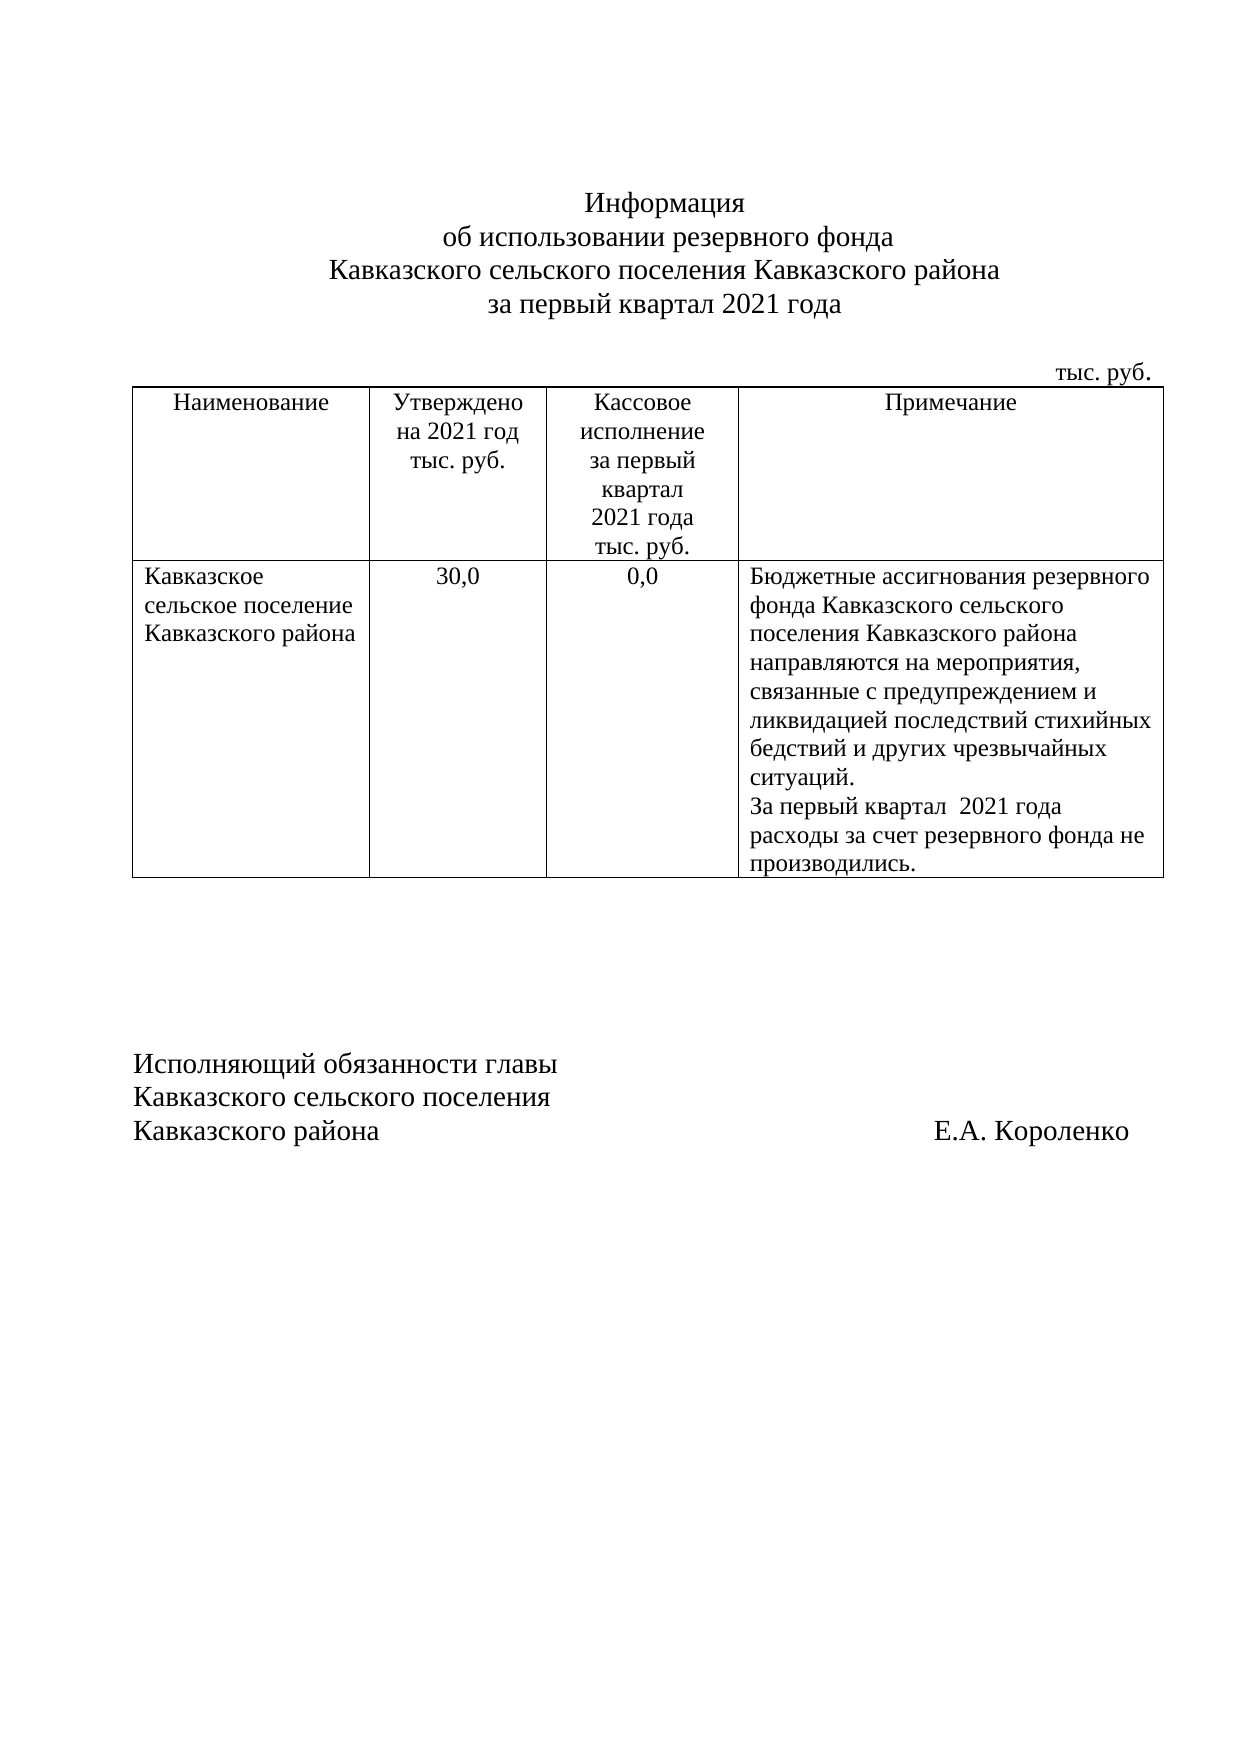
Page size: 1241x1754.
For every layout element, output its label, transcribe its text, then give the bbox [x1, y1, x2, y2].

table_header Кассовое исполнение за первый квартал 2021 года тыс. руб. [547, 388, 738, 560]
table_header Утверждено на 2021 год тыс. руб. [370, 388, 546, 560]
table_header Наименование [133, 388, 369, 560]
text Кавказского сельского поселения [133, 1079, 1152, 1113]
text тыс. руб. [177, 353, 1152, 386]
table_cell 30,0 [370, 561, 546, 877]
text Кавказского сельского поселения Кавказского района [177, 252, 1152, 286]
text за первый квартал 2021 года [177, 286, 1152, 319]
text Кавказского района Е.А. Короленко [133, 1113, 1152, 1147]
table_cell 0,0 [547, 561, 738, 877]
table_cell Кавказское сельское поселение Кавказского района [133, 561, 369, 877]
text об использовании резервного фонда [177, 219, 1152, 252]
text Исполняющий обязанности главы [133, 1046, 1152, 1079]
table_cell Бюджетные ассигнования резервного фонда Кавказского сельского поселения Кавказского района направляются на мероприятия, связанные с предупреждением и ликвидацией последствий стихийных бедствий и других чрезвычайных ситуаций. За первый квартал 2021 года расходы за счет резервного фонда не производились. [739, 561, 1163, 877]
table_header Примечание [739, 388, 1163, 560]
text Информация [177, 185, 1152, 219]
